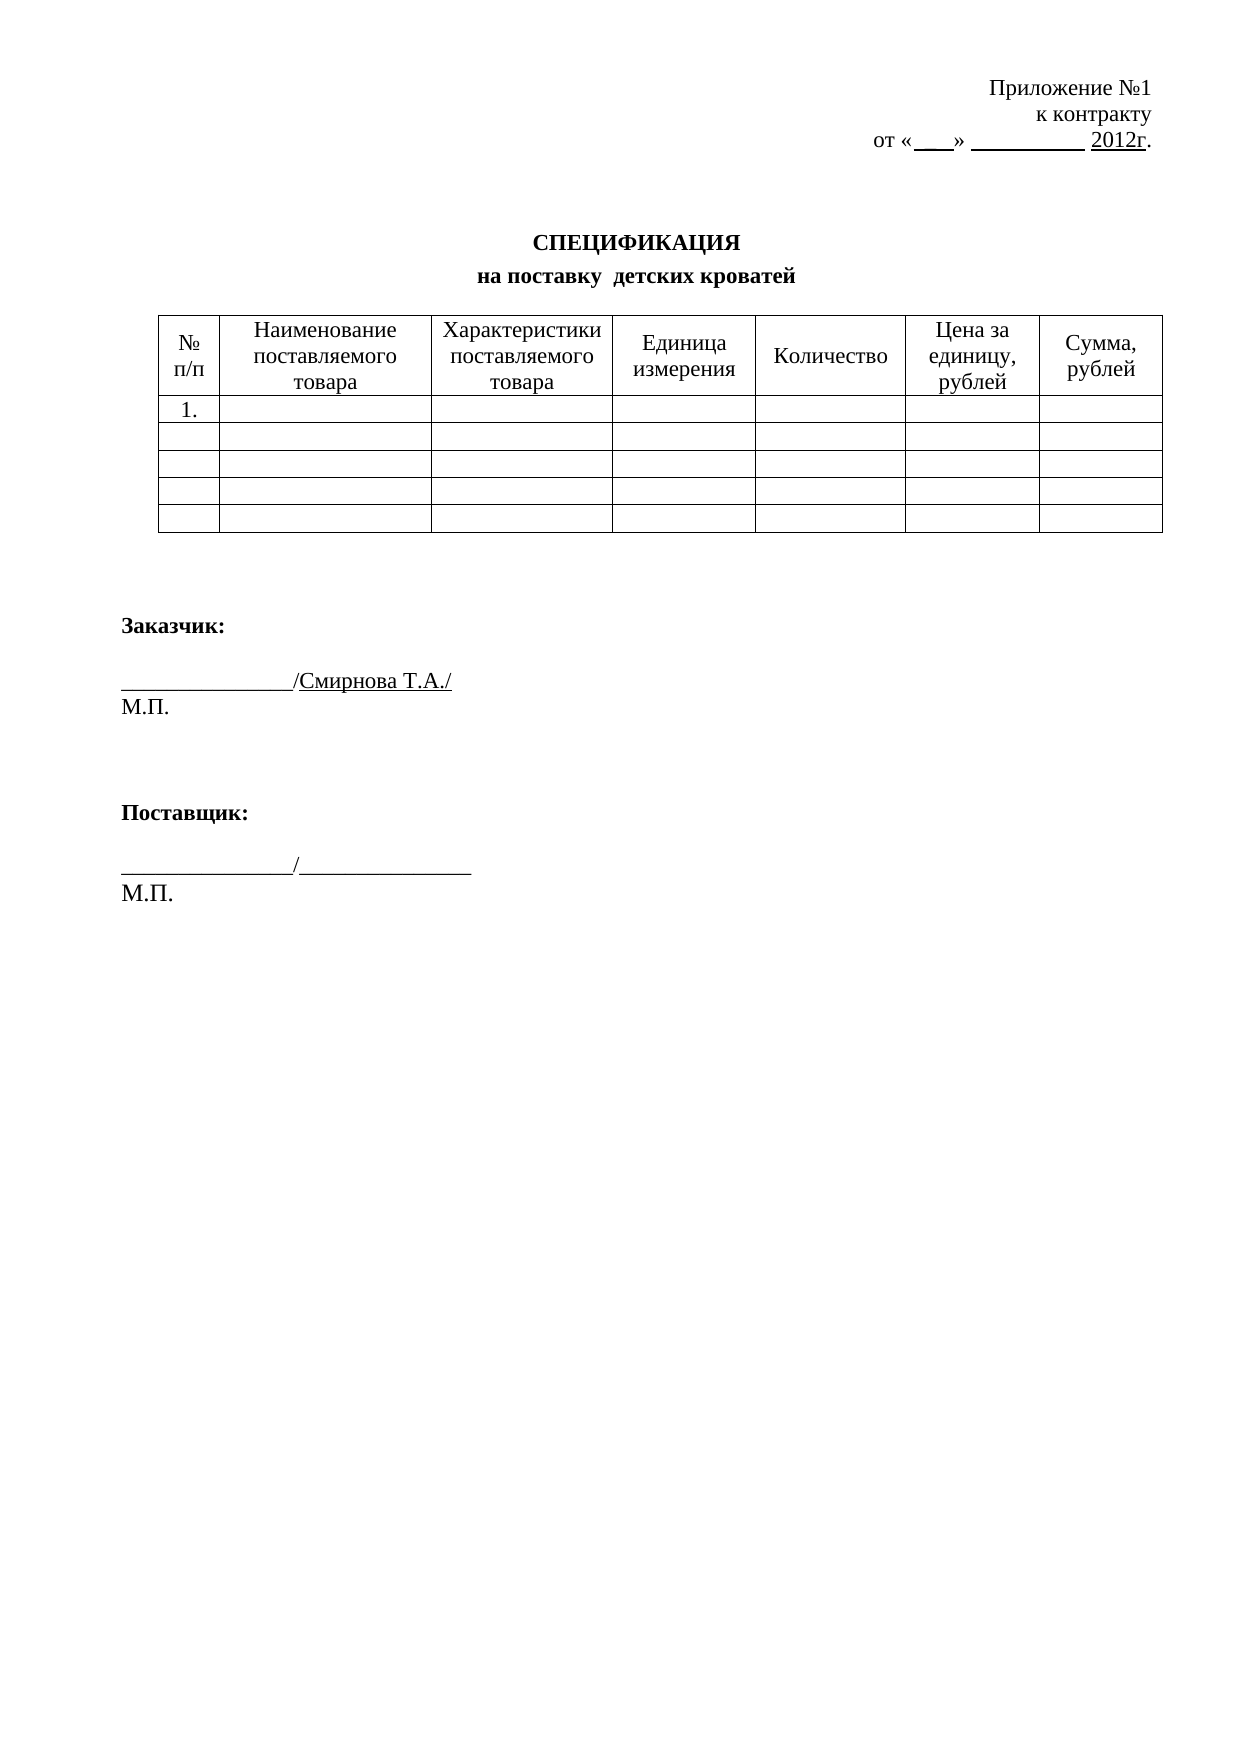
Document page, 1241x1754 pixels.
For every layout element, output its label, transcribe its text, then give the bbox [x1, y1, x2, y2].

text М.П. [121, 878, 1152, 906]
text Поставщик: [121, 799, 1152, 825]
table_header № п/п [159, 316, 219, 395]
table_cell [432, 478, 612, 504]
table_cell [1040, 451, 1162, 477]
text _______________/_______________ [121, 851, 1152, 878]
text М.П. [121, 693, 1152, 719]
table_cell [159, 451, 219, 477]
table_cell [613, 505, 755, 532]
table_cell 1. [159, 396, 219, 422]
text Заказчик: [121, 612, 1152, 638]
subtitle СПЕЦИФИКАЦИЯ [121, 229, 1152, 256]
table_cell [220, 451, 431, 477]
table_cell [1040, 423, 1162, 449]
table_cell [613, 451, 755, 477]
table_cell [756, 451, 905, 477]
table_cell [159, 478, 219, 504]
table_cell [220, 505, 431, 532]
table_cell [432, 451, 612, 477]
table_cell [159, 423, 219, 449]
table_header Цена за единицу, рублей [906, 316, 1039, 395]
table_cell [756, 478, 905, 504]
table_cell [613, 478, 755, 504]
text к контракту [121, 100, 1152, 127]
table_cell [756, 396, 905, 422]
table_cell [756, 505, 905, 532]
text Приложение №1 [121, 74, 1152, 100]
table_cell [1040, 396, 1162, 422]
table_cell [1040, 505, 1162, 532]
table_cell [432, 423, 612, 449]
table_cell [906, 505, 1039, 532]
table_cell [159, 505, 219, 532]
table_header Сумма, рублей [1040, 316, 1162, 395]
table_cell [432, 396, 612, 422]
table_cell [220, 423, 431, 449]
table_cell [613, 396, 755, 422]
table_cell [756, 423, 905, 449]
table_cell [906, 423, 1039, 449]
table_header Наименование поставляемого товара [220, 316, 431, 395]
table_header Характеристики поставляемого товара [432, 316, 612, 395]
table_cell [613, 423, 755, 449]
text от « _ » 2012г. [121, 127, 1152, 153]
table_header Количество [756, 316, 905, 395]
text на поставку детских кроватей [121, 262, 1152, 288]
table_cell [220, 478, 431, 504]
text _______________/Смирнова Т.А./ [121, 667, 1152, 693]
table_cell [906, 478, 1039, 504]
table_cell [1040, 478, 1162, 504]
table_cell [906, 396, 1039, 422]
table_cell [432, 505, 612, 532]
table_header Единица измерения [613, 316, 755, 395]
table_cell [220, 396, 431, 422]
table_cell [906, 451, 1039, 477]
